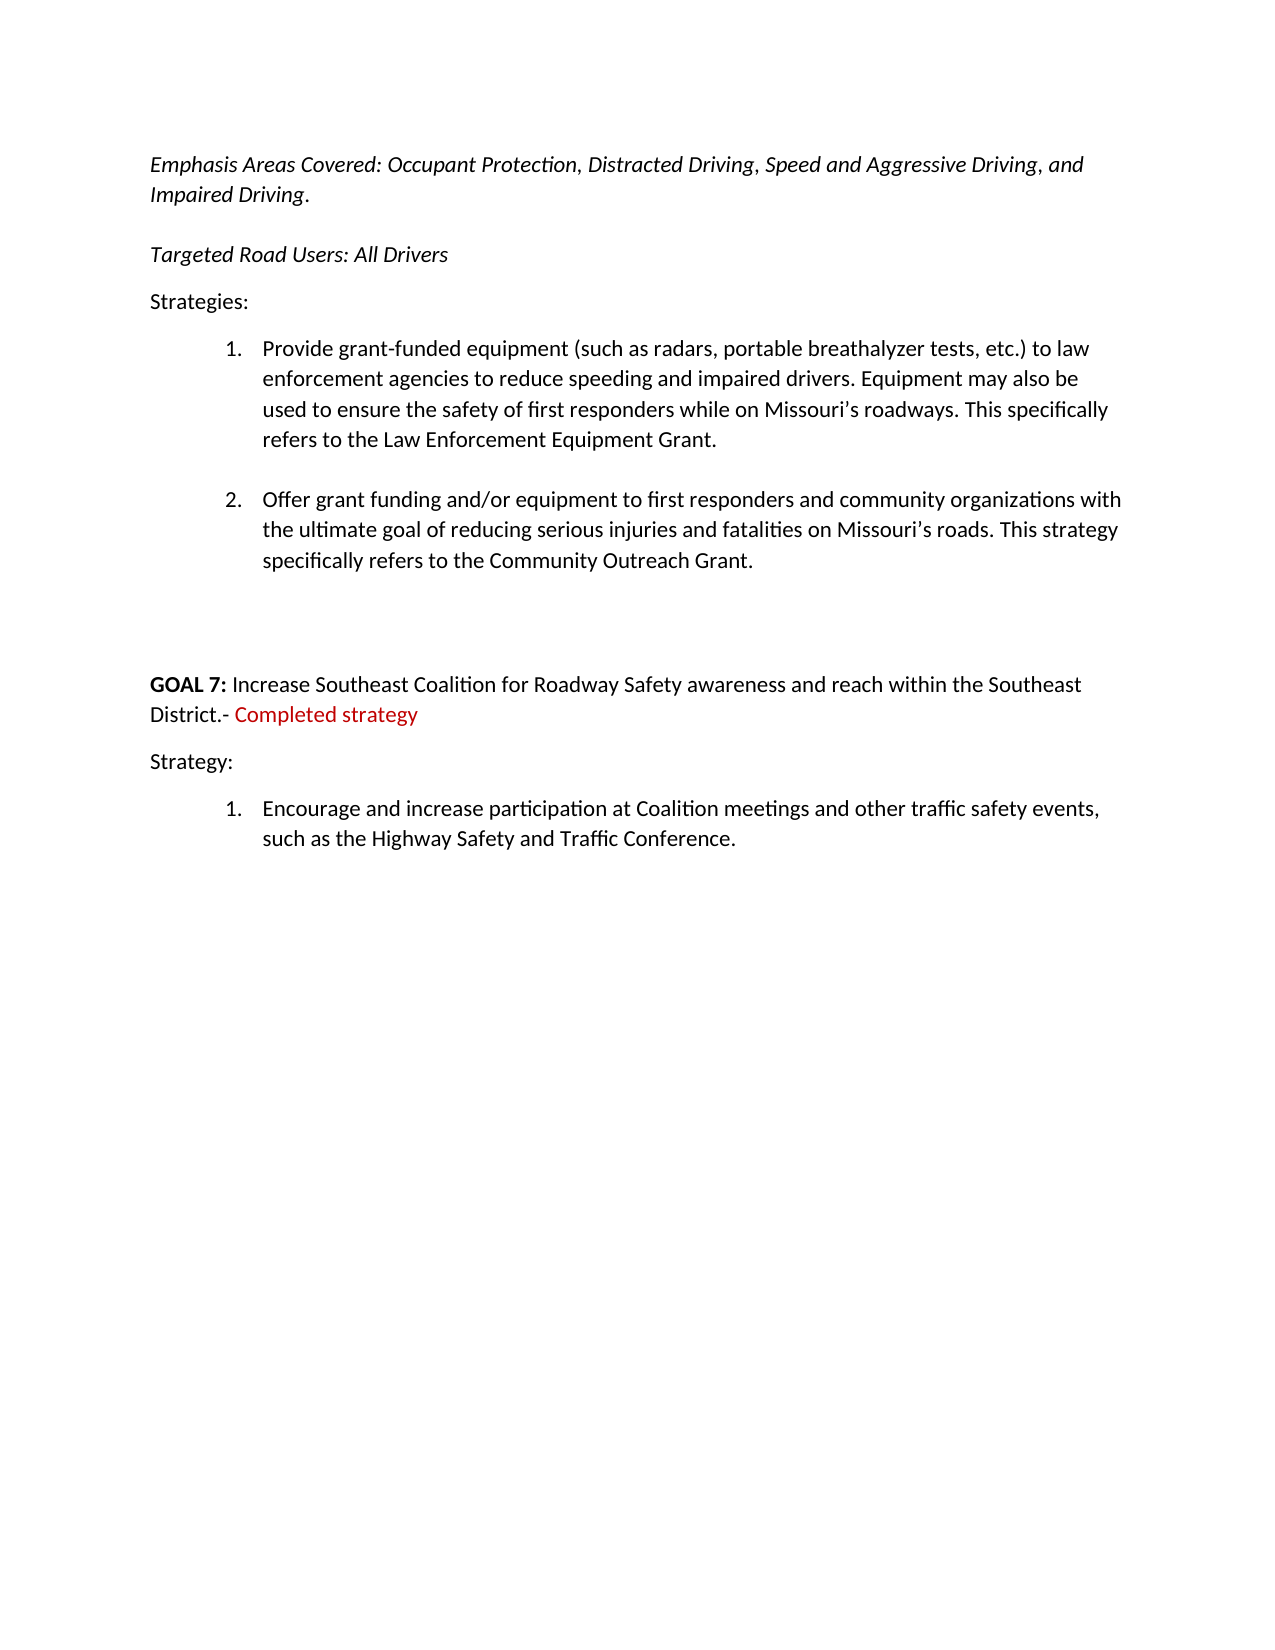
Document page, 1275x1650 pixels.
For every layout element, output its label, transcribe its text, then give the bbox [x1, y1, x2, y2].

text Strategies: [150, 287, 1125, 316]
text Strategy: [150, 747, 1125, 775]
list Provide grant-funded equipment (such as radars, portable breathalyzer tests, etc.) to law enforcement agencies to reduce speeding and impaired drivers. Equipment may also be used to ensure the safety of first responders while on Missouri’s roadways. This specifically refers to the Law Enforcement Equipment Grant. [225, 334, 1125, 483]
list Encourage and increase participation at Coalition meetings and other traffic safety events, such as the Highway Safety and Traffic Conference. [225, 794, 1125, 852]
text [150, 150, 1125, 269]
text GOAL 7: Increase Southeast Coalition for Roadway Safety awareness and reach within the Southeast District.- Completed strategy [150, 670, 1125, 728]
list Offer grant funding and/or equipment to first responders and community organizations with the ultimate goal of reducing serious injuries and fatalities on Missouri’s roads. This strategy specifically refers to the Community Outreach Grant. [225, 485, 1125, 574]
